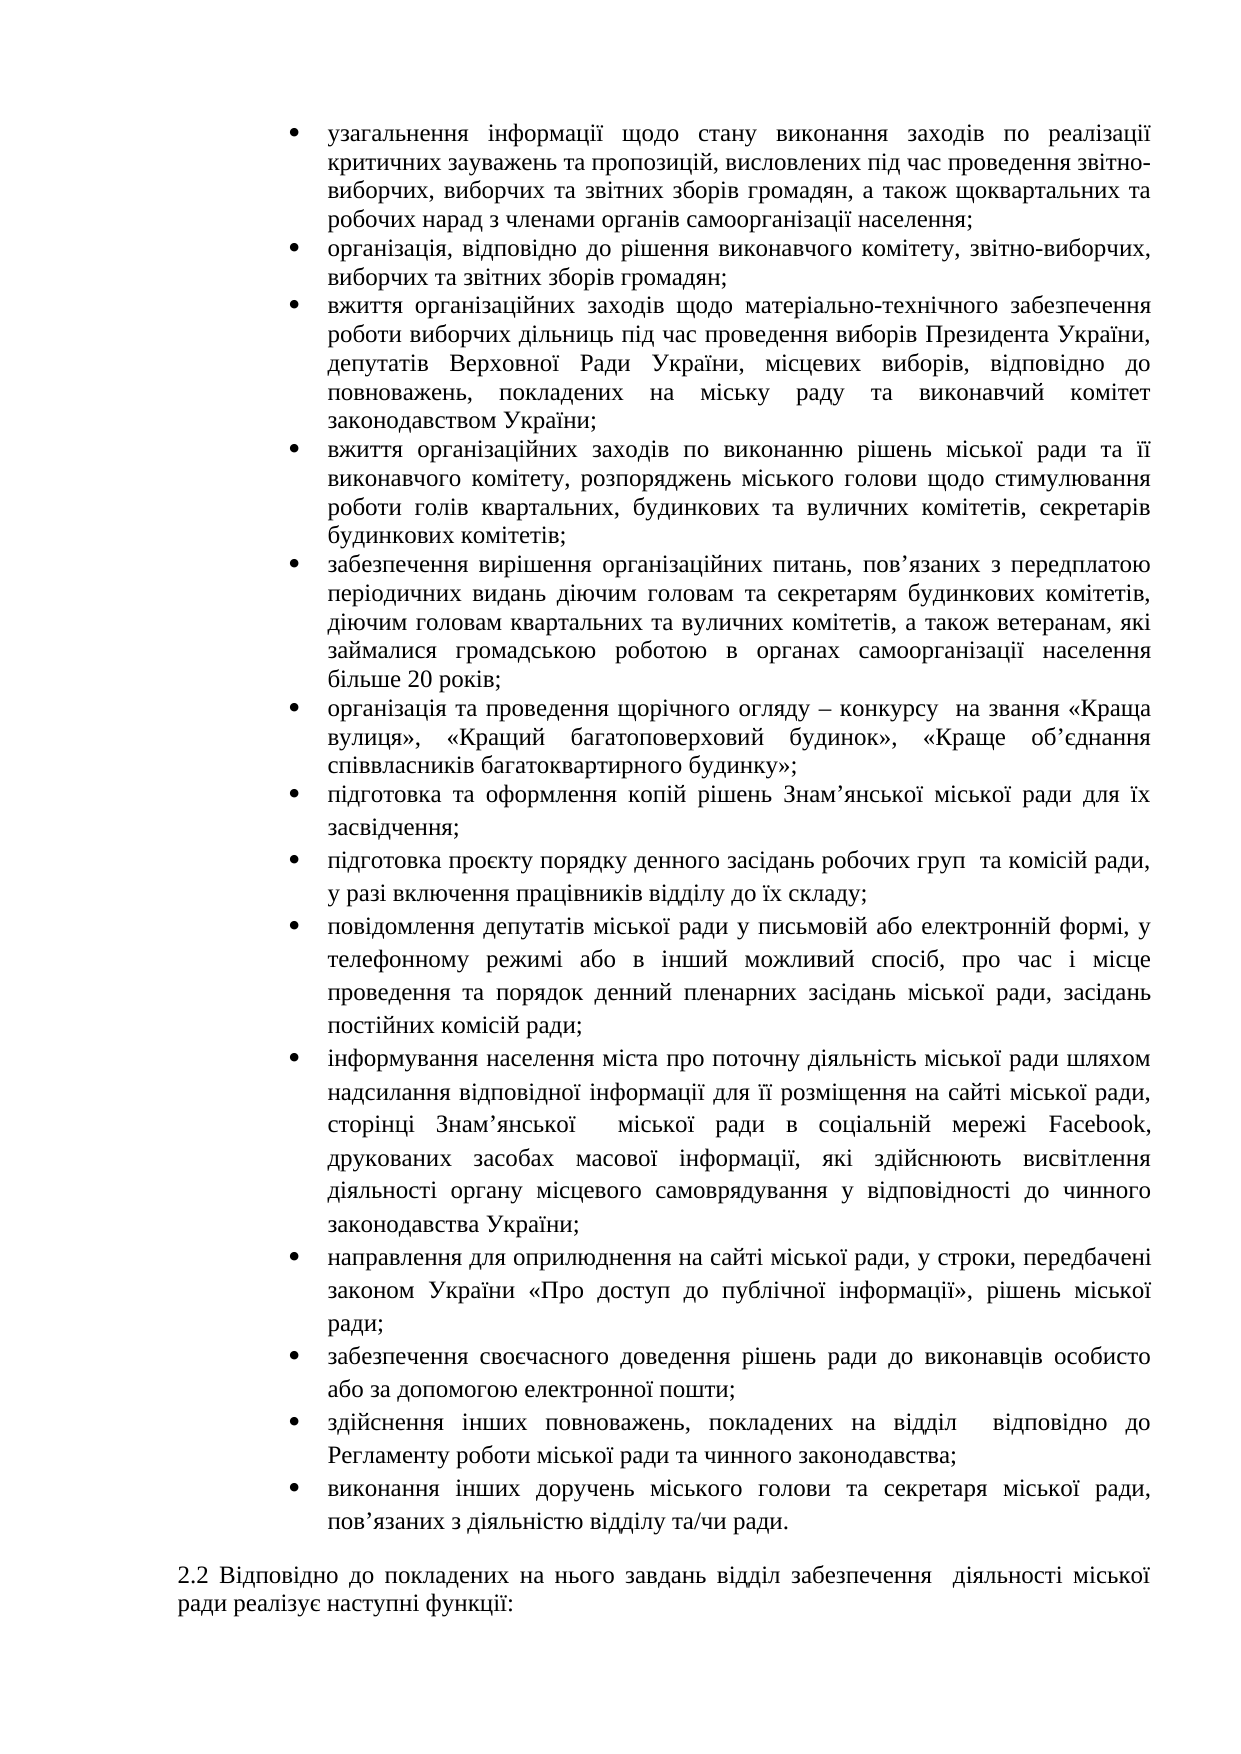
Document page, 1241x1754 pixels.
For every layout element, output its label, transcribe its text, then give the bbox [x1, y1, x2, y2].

list забезпечення вирішення організаційних питань, пов’язаних з передплатою періодичних видань діючим головам та секретарям будинкових комітетів, діючим головам квартальних та вуличних комітетів, а також ветеранам, які займалися громадською роботою в органах самоорганізації населення більше 20 років; [290, 549, 1152, 693]
list вжиття організаційних заходів по виконанню рішень міської ради та її виконавчого комітету, розпоряджень міського голови щодо стимулювання роботи голів квартальних, будинкових та вуличних комітетів, секретарів будинкових комітетів; [290, 434, 1152, 549]
list направлення для оприлюднення на сайті міської ради, у строки, передбачені законом України «Про доступ до публічної інформації», рішень міської ради; [290, 1242, 1152, 1336]
list повідомлення депутатів міської ради у письмовій або електронній формі, у телефонному режимі або в інший можливий спосіб, про час і місце проведення та порядок денний пленарних засідань міської ради, засідань постійних комісій ради; [290, 911, 1152, 1039]
text 2.2 Відповідно до покладених на нього завдань відділ забезпечення діяльності міської ради реалізує наступні функції: [177, 1560, 1152, 1617]
list організація та проведення щорічного огляду – конкурсу на звання «Краща вулиця», «Кращий багатоповерховий будинок», «Краще об’єднання співвласників багатоквартирного будинку»; [290, 693, 1152, 779]
list підготовка та оформлення копій рішень Знам’янської міської ради для їх засвідчення; [290, 779, 1152, 841]
list здійснення інших повноважень, покладених на відділ відповідно до Регламенту роботи міської ради та чинного законодавства; [290, 1407, 1152, 1468]
list забезпечення своєчасного доведення рішень ради до виконавців особисто або за допомогою електронної пошти; [290, 1341, 1152, 1402]
list інформування населення міста про поточну діяльність міської ради шляхом надсилання відповідної інформації для її розміщення на сайті міської ради, сторінці Знам’янської міської ради в соціальній мережі Facebook, друкованих засобах масової інформації, які здійснюють висвітлення діяльності органу місцевого самоврядування у відповідності до чинного законодавства України; [290, 1043, 1152, 1237]
list організація, відповідно до рішення виконавчого комітету, звітно-виборчих, виборчих та звітних зборів громадян; [290, 233, 1152, 291]
list виконання інших доручень міського голови та секретаря міської ради, пов’язаних з діяльністю відділу та/чи ради. [290, 1473, 1152, 1534]
list підготовка проєкту порядку денного засідань робочих груп та комісій ради, у разі включення працівників відділу до їх складу; [290, 845, 1152, 907]
list вжиття організаційних заходів щодо матеріально-технічного забезпечення роботи виборчих дільниць під час проведення виборів Президента України, депутатів Верховної Ради України, місцевих виборів, відповідно до повноважень, покладених на міську раду та виконавчий комітет законодавством України; [290, 291, 1152, 434]
list узагальнення інформації щодо стану виконання заходів по реалізації критичних зауважень та пропозицій, висловлених під час проведення звітно-виборчих, виборчих та звітних зборів громадян, а також щоквартальних та робочих нарад з членами органів самоорганізації населення; [290, 118, 1152, 233]
